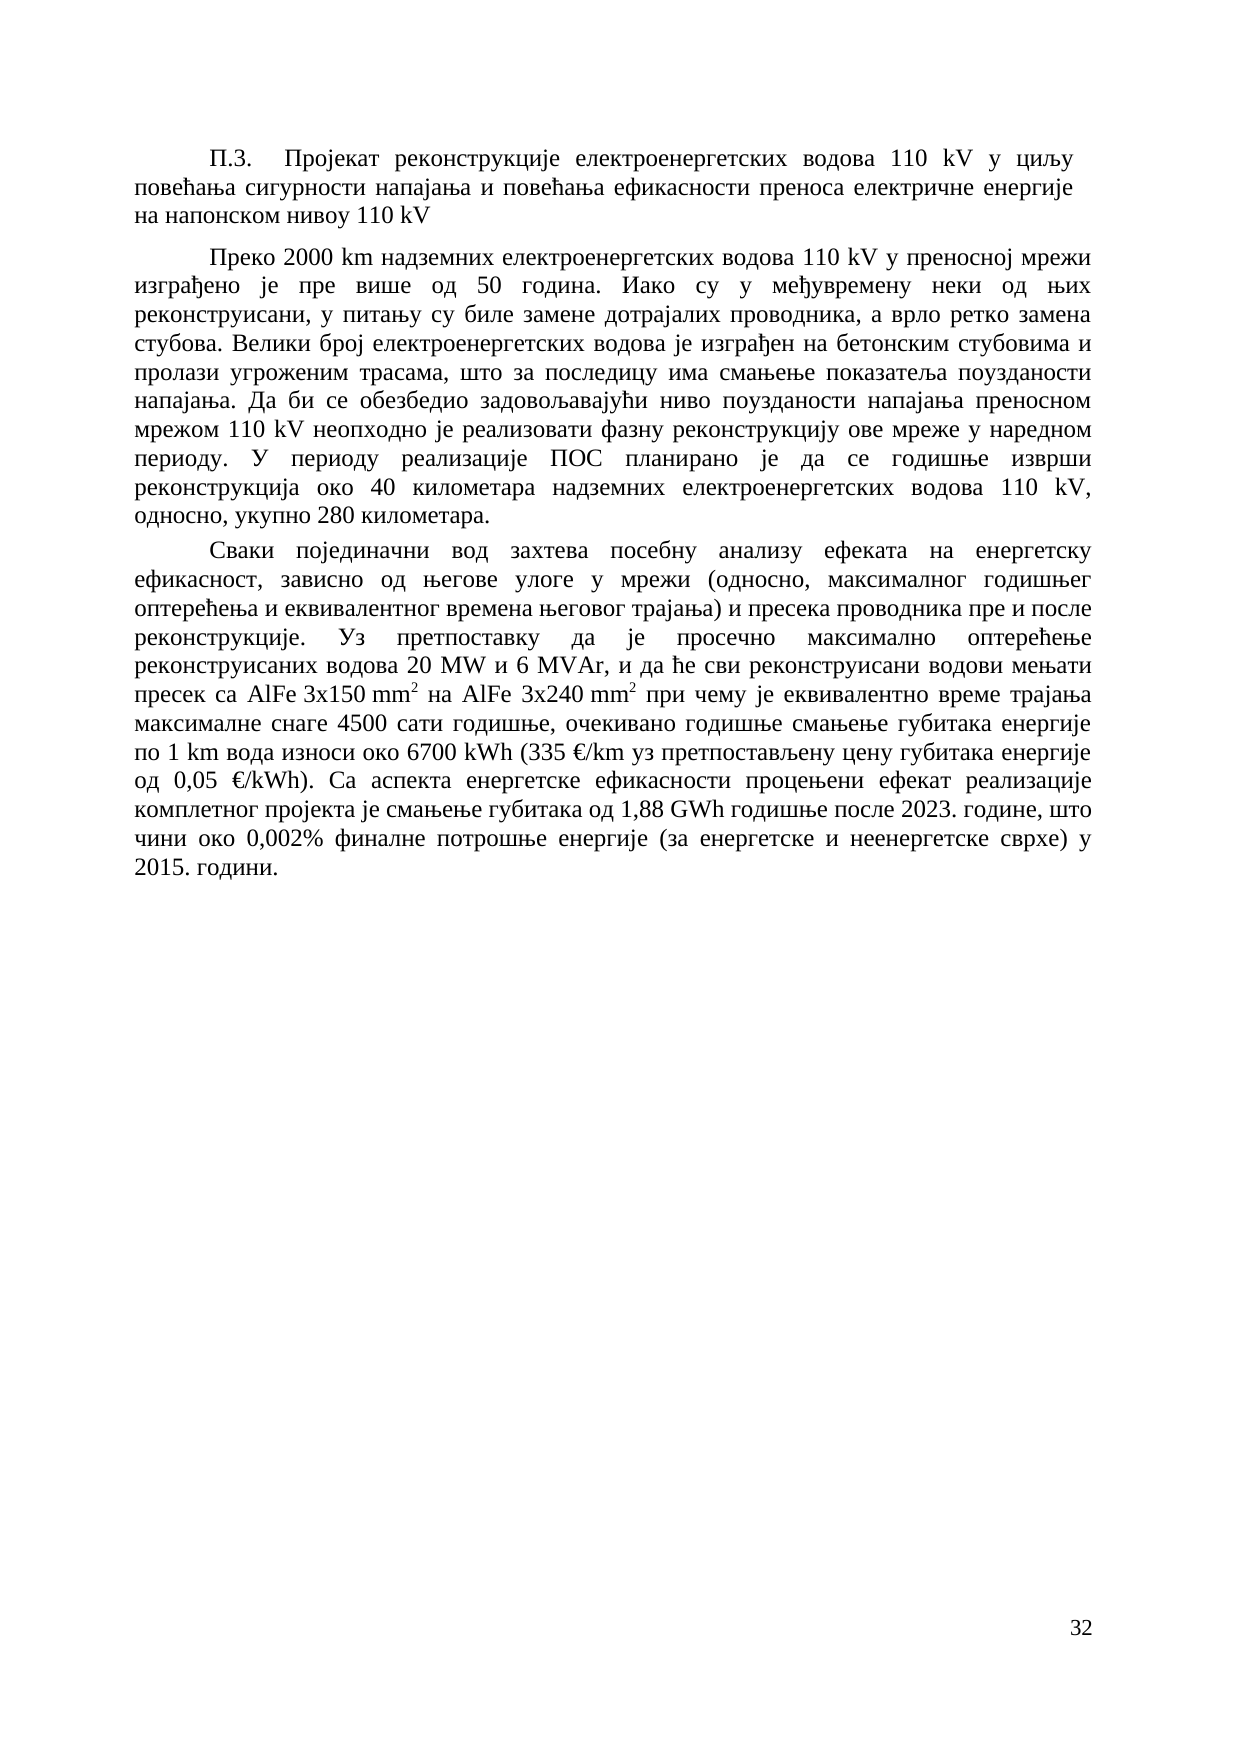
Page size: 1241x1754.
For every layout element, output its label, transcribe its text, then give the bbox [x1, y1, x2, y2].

text Сваки појединачни вод захтева посебну анализу ефеката на енергетску ефикасност, зависно од његове улоге у мрежи (односно, максималног годишњег оптерећења и еквивалентног времена његовог трајања) и пресека проводника пре и после реконструкције. Уз претпоставку да је просечно максимално оптерећење реконструисаних водова 20 MW и 6 MVAr, и да ће сви реконструисани водови мењати пресек са AlFe 3x150 mm2 на AlFe 3x240 mm2 при чему је еквивалентно време трајања максималне снаге 4500 сати годишње, очекивано годишње смањење губитака енергије по 1 km вода износи око 6700 kWh (335 €/km уз претпостављену цену губитака енергије од 0,05 €/kWh). Са аспекта енергетске ефикасности процењени ефекат реализације комплетног пројекта је смањење губитака од 1,88 GWh годишње после 2023. године, што чини око 0,002% финалне потрошње енергије (за енергетске и неенергетске сврхе) у 2015. години. [134, 536, 1092, 881]
list Пројекат реконструкције електроенергетских водова 110 kV у циљу повећања сигурности напајања и повећања ефикасности преноса електричне енергије на напонском нивоу 110 kV [134, 143, 1074, 229]
text Преко 2000 km надземних електроенергетских водова 110 kV у преносној мрежи изграђено је пре више од 50 година. Иако су у међувремену неки од њих реконструисани, у питању су биле замене дотрајалих проводника, а врло ретко замена стубова. Велики број електроенергетских водова је изграђен на бетонским стубовима и пролази угроженим трасама, што за последицу има смањење показатеља поузданости напајања. Да би се обезбедио задовољавајући ниво поузданости напајања преносном мрежом 110 kV неопходно је реализовати фазну реконструкцију ове мреже у наредном периоду. У периоду реализације ПОС планирано је да се годишње изврши реконструкција око 40 километара надземних електроенергетских водова 110 kV, односно, укупно 280 километара. [134, 242, 1092, 529]
